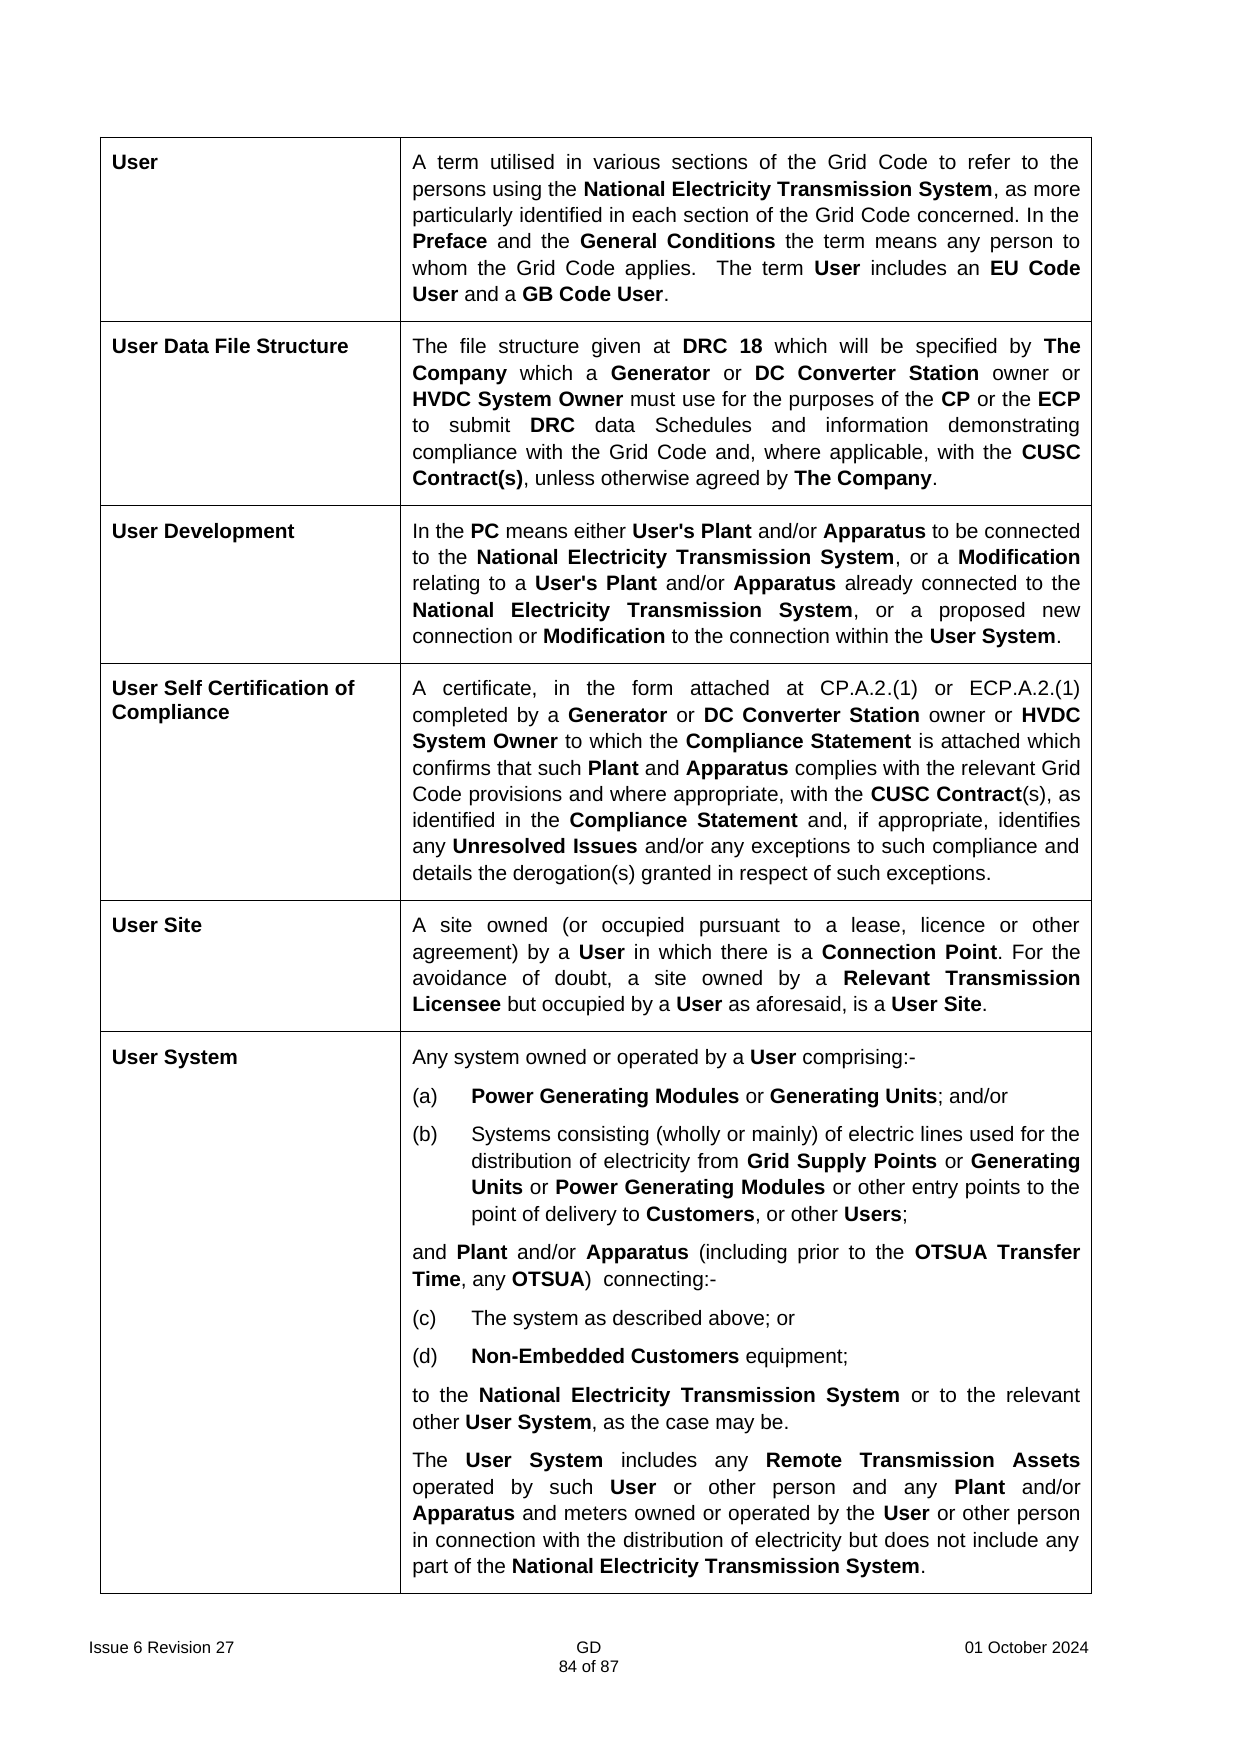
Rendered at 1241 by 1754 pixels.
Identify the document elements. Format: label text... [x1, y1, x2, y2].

table_cell A certificate, in the form attached at CP.A.2.(1) or ECP.A.2.(1) completed by a Generator or DC Converter Station owner or HVDC System Owner to which the Compliance Statement is attached which confirms that such Plant and Apparatus complies with the relevant Grid Code provisions and where appropriate, with the CUSC Contract(s), as identified in the Compliance Statement and, if appropriate, identifies any Unresolved Issues and/or any exceptions to such compliance and details the derogation(s) granted in respect of such exceptions. [401, 664, 1091, 899]
table_cell In the PC means either User's Plant and/or Apparatus to be connected to the National Electricity Transmission System, or a Modification relating to a User's Plant and/or Apparatus already connected to the National Electricity Transmission System, or a proposed new connection or Modification to the connection within the User System. [401, 506, 1091, 663]
table_cell User Development [101, 506, 400, 663]
table_cell Any system owned or operated by a User comprising:- (a) Power Generating Modules or Generating Units; and/or (b) Systems consisting (wholly or mainly) of electric lines used for the distribution of electricity from Grid Supply Points or Generating Units or Power Generating Modules or other entry points to the point of delivery to Customers, or other Users; and Plant and/or Apparatus (including prior to the OTSUA Transfer Time, any OTSUA) connecting:- (c) The system as described above; or (d) Non-Embedded Customers equipment; to the National Electricity Transmission System or to the relevant other User System, as the case may be. The User System includes any Remote Transmission Assets operated by such User or other person and any Plant and/or Apparatus and meters owned or operated by the User or other person in connection with the distribution of electricity but does not include any part of the National Electricity Transmission System. [401, 1032, 1091, 1593]
table_cell User System [101, 1032, 400, 1593]
table_cell User Site [101, 901, 400, 1031]
table_cell User Data File Structure [101, 322, 400, 505]
table_cell User [101, 138, 400, 321]
table_cell A term utilised in various sections of the Grid Code to refer to the persons using the National Electricity Transmission System, as more particularly identified in each section of the Grid Code concerned. In the Preface and the General Conditions the term means any person to whom the Grid Code applies. The term User includes an EU Code User and a GB Code User. [401, 138, 1091, 321]
table_cell User Self Certification of Compliance [101, 664, 400, 899]
table_cell The file structure given at DRC 18 which will be specified by The Company which a Generator or DC Converter Station owner or HVDC System Owner must use for the purposes of the CP or the ECP to submit DRC data Schedules and information demonstrating compliance with the Grid Code and, where applicable, with the CUSC Contract(s), unless otherwise agreed by The Company. [401, 322, 1091, 505]
table_cell A site owned (or occupied pursuant to a lease, licence or other agreement) by a User in which there is a Connection Point. For the avoidance of doubt, a site owned by a Relevant Transmission Licensee but occupied by a User as aforesaid, is a User Site. [401, 901, 1091, 1031]
